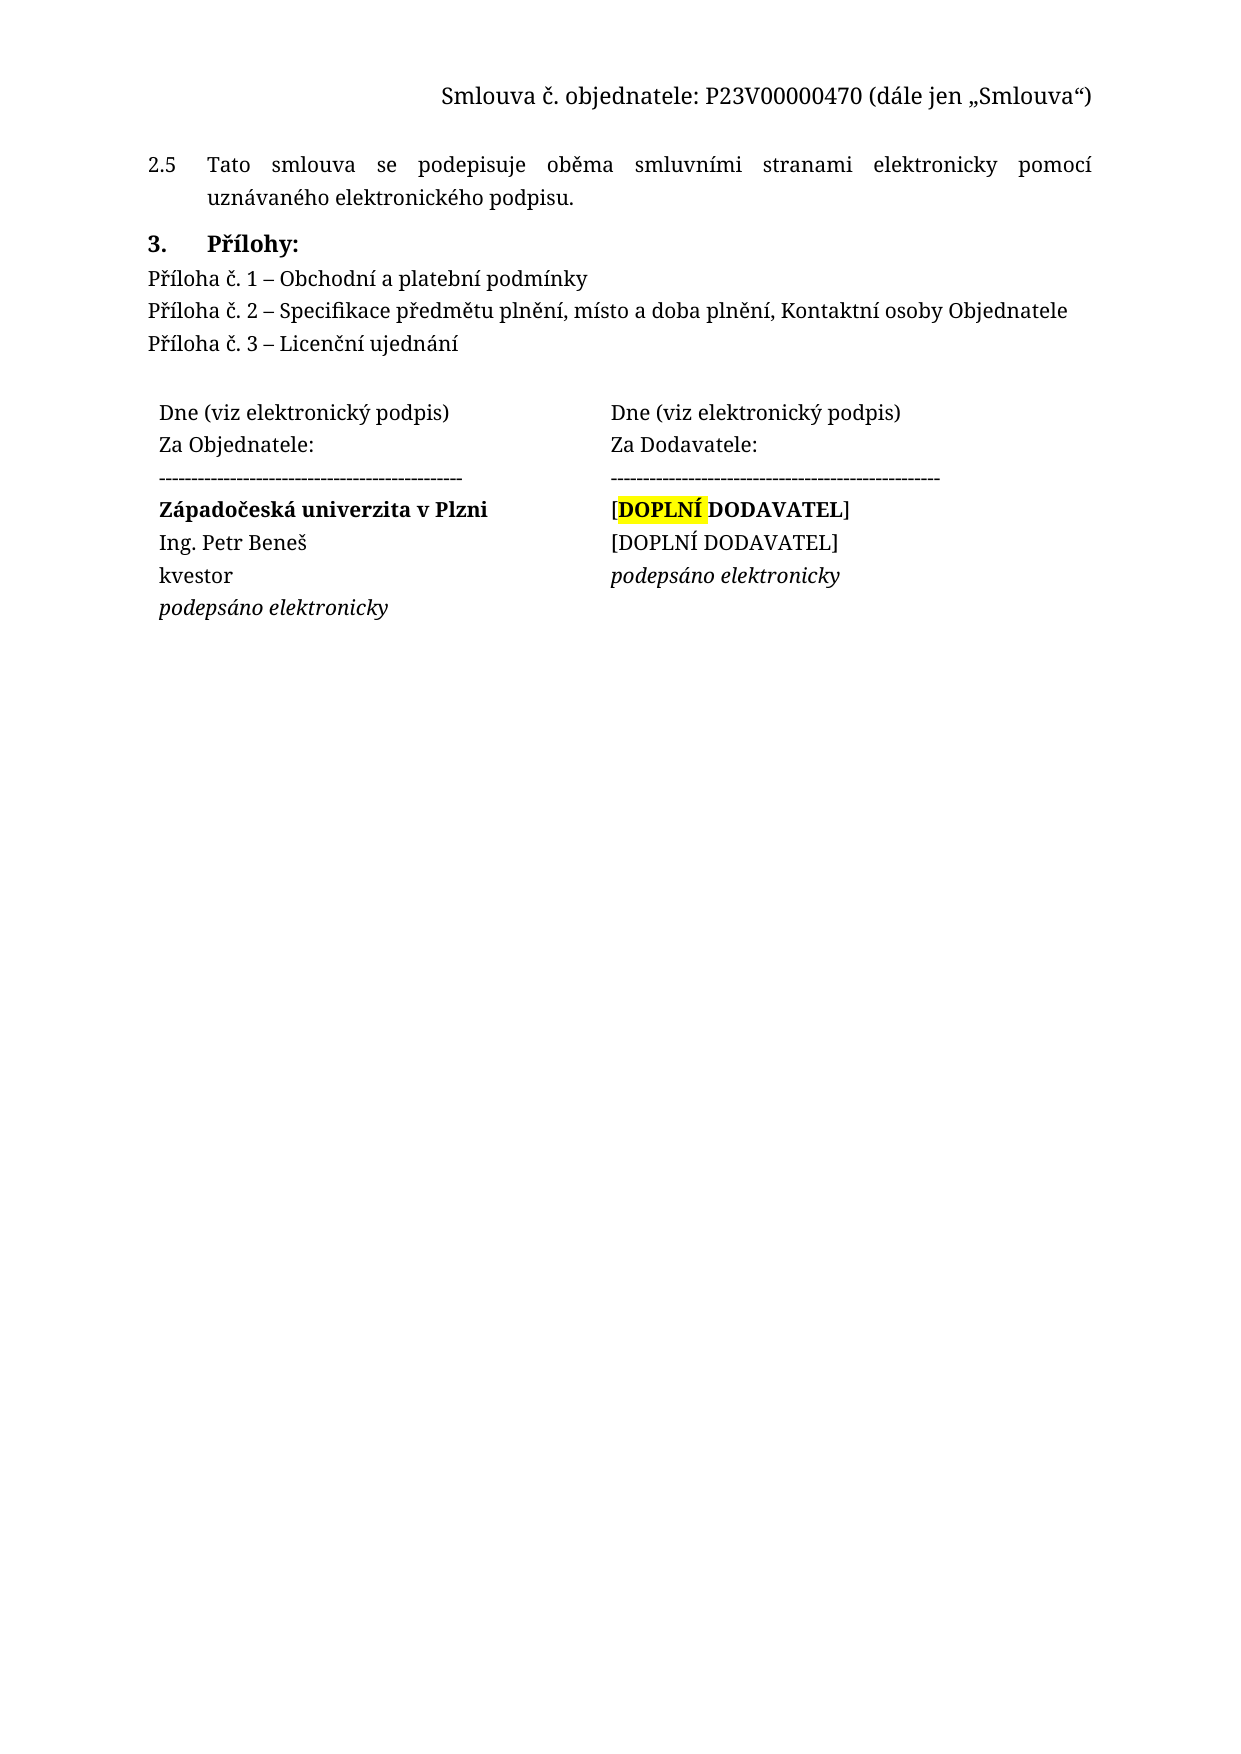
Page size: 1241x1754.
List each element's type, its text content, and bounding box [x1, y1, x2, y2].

text Příloha č. 1 – Obchodní a platební podmínky [148, 264, 1092, 292]
text Příloha č. 3 – Licenční ujednání [148, 329, 1092, 358]
text Příloha č. 2 – Specifikace předmětu plnění, místo a doba plnění, Kontaktní osoby Objednatele [148, 297, 1092, 325]
table_header Dne (viz elektronický podpis) Za Dodavatele: --------------------------------------------------- [DOPLNÍ DODAVATEL] [DOPLNÍ DODAVATEL] podepsáno elektronicky [599, 398, 1051, 626]
list Tato smlouva se podepisuje oběma smluvními stranami elektronicky pomocí uznávaného elektronického podpisu. [148, 150, 1092, 211]
table_header Dne (viz elektronický podpis) Za Objednatele: ----------------------------------------------- Západočeská univerzita v Plzni Ing. Petr Beneš kvestor podepsáno elektronicky [148, 398, 599, 626]
list Přílohy: [148, 228, 1092, 259]
